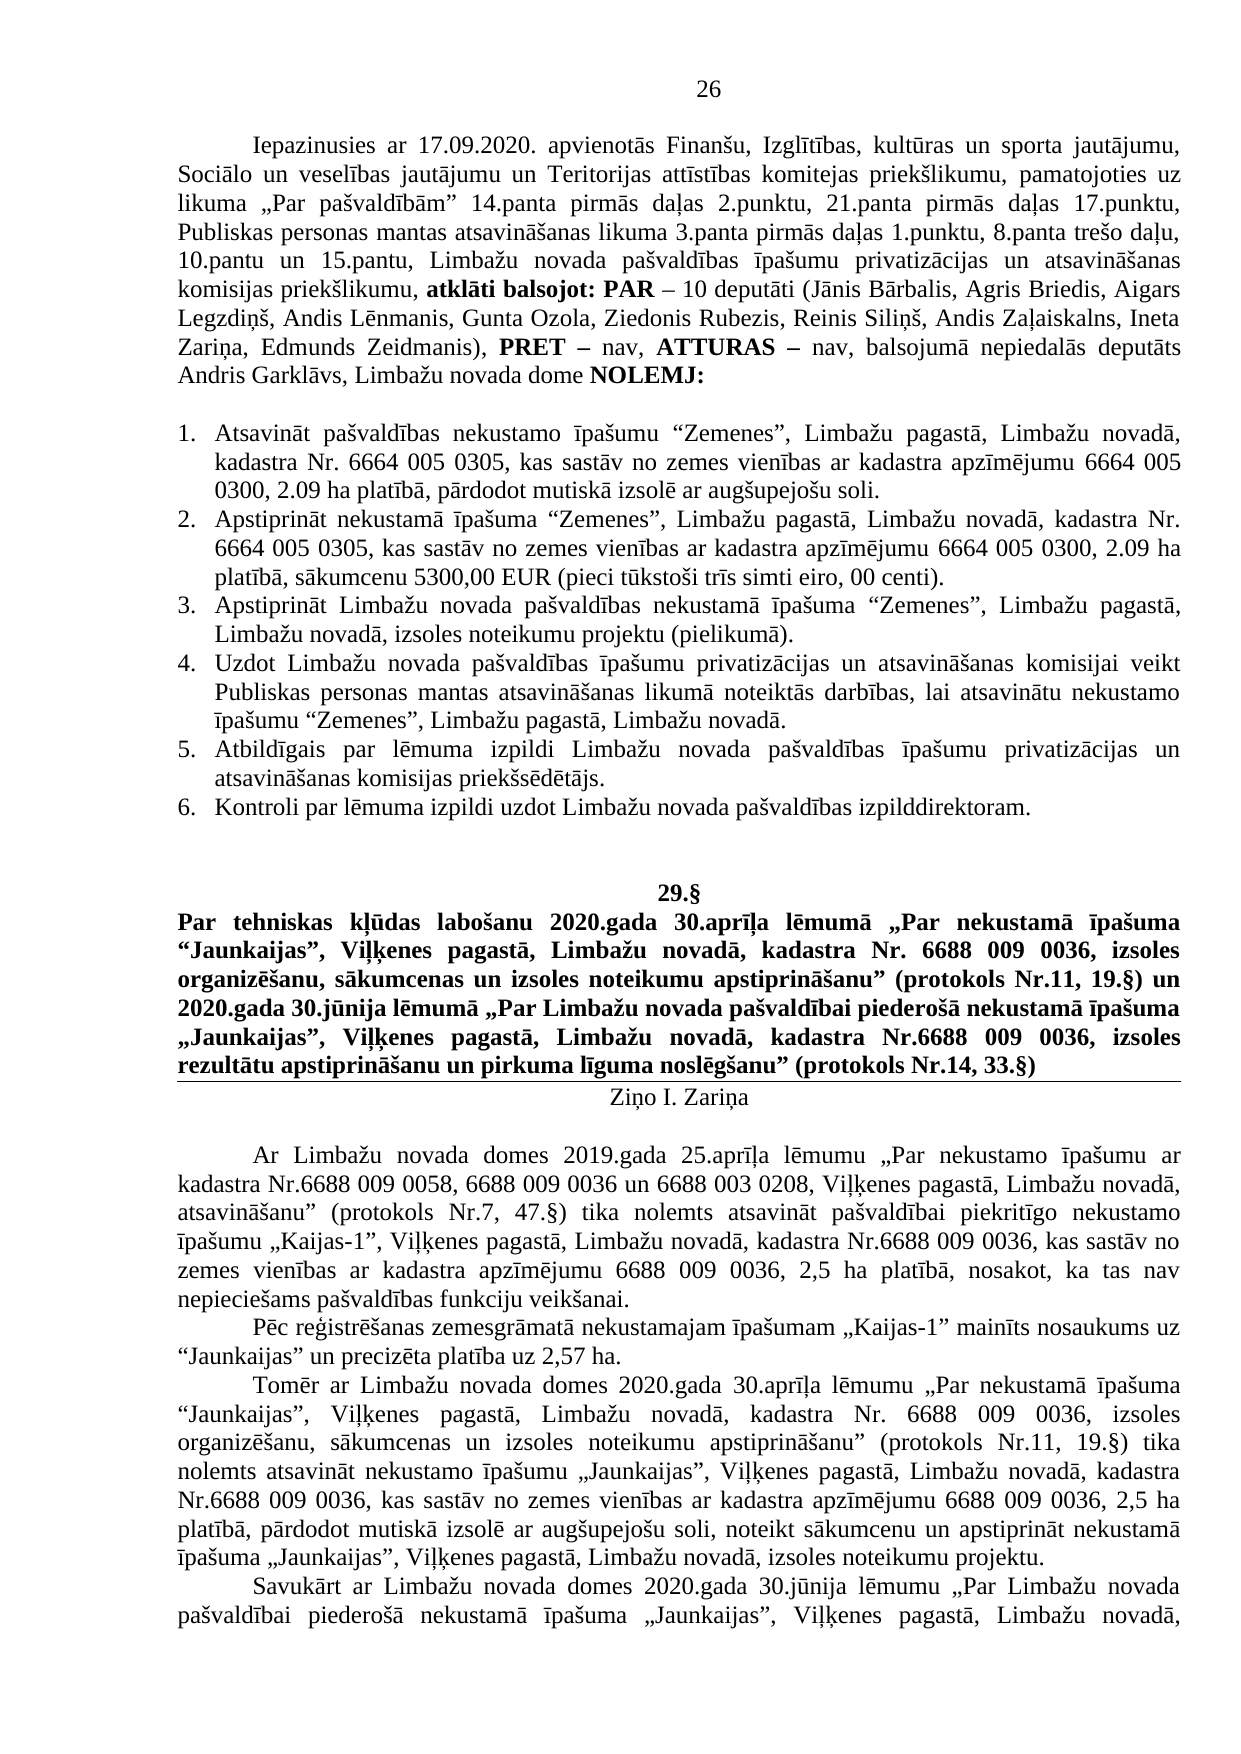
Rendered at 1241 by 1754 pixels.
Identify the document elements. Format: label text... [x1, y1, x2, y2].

text Tomēr ar Limbažu novada domes 2020.gada 30.aprīļa lēmumu „Par nekustamā īpašuma “Jaunkaijas”, Viļķenes pagastā, Limbažu novadā, kadastra Nr. 6688 009 0036, izsoles organizēšanu, sākumcenas un izsoles noteikumu apstiprināšanu” (protokols Nr.11, 19.§) tika nolemts atsavināt nekustamo īpašumu „Jaunkaijas”, Viļķenes pagastā, Limbažu novadā, kadastra Nr.6688 009 0036, kas sastāv no zemes vienības ar kadastra apzīmējumu 6688 009 0036, 2,5 ha platībā, pārdodot mutiskā izsolē ar augšupejošu soli, noteikt sākumcenu un apstiprināt nekustamā īpašuma „Jaunkaijas”, Viļķenes pagastā, Limbažu novadā, izsoles noteikumu projektu. [177, 1370, 1181, 1571]
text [177, 1571, 1181, 1629]
text Pēc reģistrēšanas zemesgrāmatā nekustamajam īpašumam „Kaijas-1” mainīts nosaukums uz “Jaunkaijas” un precizēta platība uz 2,57 ha. [177, 1312, 1181, 1370]
list Atbildīgais par lēmuma izpildi Limbažu novada pašvaldības īpašumu privatizācijas un atsavināšanas komisijas priekšsēdētājs. [177, 734, 1181, 792]
list Apstiprināt nekustamā īpašuma “Zemenes”, Limbažu pagastā, Limbažu novadā, kadastra Nr. 6664 005 0305, kas sastāv no zemes vienības ar kadastra apzīmējumu 6664 005 0300, 2.09 ha platībā, sākumcenu 5300,00 EUR (pieci tūkstoši trīs simti eiro, 00 centi). [177, 504, 1181, 591]
list Apstiprināt Limbažu novada pašvaldības nekustamā īpašuma “Zemenes”, Limbažu pagastā, Limbažu novadā, izsoles noteikumu projektu (pielikumā). [177, 591, 1181, 648]
text 29.§ [177, 878, 1181, 907]
list Uzdot Limbažu novada pašvaldības īpašumu privatizācijas un atsavināšanas komisijai veikt Publiskas personas mantas atsavināšanas likumā noteiktās darbības, lai atsavinātu nekustamo īpašumu “Zemenes”, Limbažu pagastā, Limbažu novadā. [177, 648, 1181, 734]
list Atsavināt pašvaldības nekustamo īpašumu “Zemenes”, Limbažu pagastā, Limbažu novadā, kadastra Nr. 6664 005 0305, kas sastāv no zemes vienības ar kadastra apzīmējumu 6664 005 0300, 2.09 ha platībā, pārdodot mutiskā izsolē ar augšupejošu soli. [177, 418, 1181, 504]
text Ar Limbažu novada domes 2019.gada 25.aprīļa lēmumu „Par nekustamo īpašumu ar kadastra Nr.6688 009 0058, 6688 009 0036 un 6688 003 0208, Viļķenes pagastā, Limbažu novadā, atsavināšanu” (protokols Nr.7, 47.§) tika nolemts atsavināt pašvaldībai piekritīgo nekustamo īpašumu „Kaijas-1”, Viļķenes pagastā, Limbažu novadā, kadastra Nr.6688 009 0036, kas sastāv no zemes vienības ar kadastra apzīmējumu 6688 009 0036, 2,5 ha platībā, nosakot, ka tas nav nepieciešams pašvaldības funkciju veikšanai. [177, 1140, 1181, 1312]
list Kontroli par lēmuma izpildi uzdot Limbažu novada pašvaldības izpilddirektoram. [177, 792, 1181, 821]
text Ziņo I. Zariņa [177, 1082, 1181, 1111]
text Iepazinusies ar 17.09.2020. apvienotās Finanšu, Izglītības, kultūras un sporta jautājumu, Sociālo un veselības jautājumu un Teritorijas attīstības komitejas priekšlikumu, pamatojoties uz likuma „Par pašvaldībām” 14.panta pirmās daļas 2.punktu, 21.panta pirmās daļas 17.punktu, Publiskas personas mantas atsavināšanas likuma 3.panta pirmās daļas 1.punktu, 8.panta trešo daļu, 10.pantu un 15.pantu, Limbažu novada pašvaldības īpašumu privatizācijas un atsavināšanas komisijas priekšlikumu, atklāti balsojot: PAR – 10 deputāti (Jānis Bārbalis, Agris Briedis, Aigars Legzdiņš, Andis Lēnmanis, Gunta Ozola, Ziedonis Rubezis, Reinis Siliņš, Andis Zaļaiskalns, Ineta Zariņa, Edmunds Zeidmanis), PRET – nav, ATTURAS – nav, balsojumā nepiedalās deputāts Andris Garklāvs, Limbažu novada dome NOLEMJ: [177, 131, 1181, 389]
text Par tehniskas kļūdas labošanu 2020.gada 30.aprīļa lēmumā „Par nekustamā īpašuma “Jaunkaijas”, Viļķenes pagastā, Limbažu novadā, kadastra Nr. 6688 009 0036, izsoles organizēšanu, sākumcenas un izsoles noteikumu apstiprināšanu” (protokols Nr.11, 19.§) un 2020.gada 30.jūnija lēmumā „Par Limbažu novada pašvaldībai piederošā nekustamā īpašuma „Jaunkaijas”, Viļķenes pagastā, Limbažu novadā, kadastra Nr.6688 009 0036, izsoles rezultātu apstiprināšanu un pirkuma līguma noslēgšanu” (protokols Nr.14, 33.§) [177, 907, 1181, 1081]
